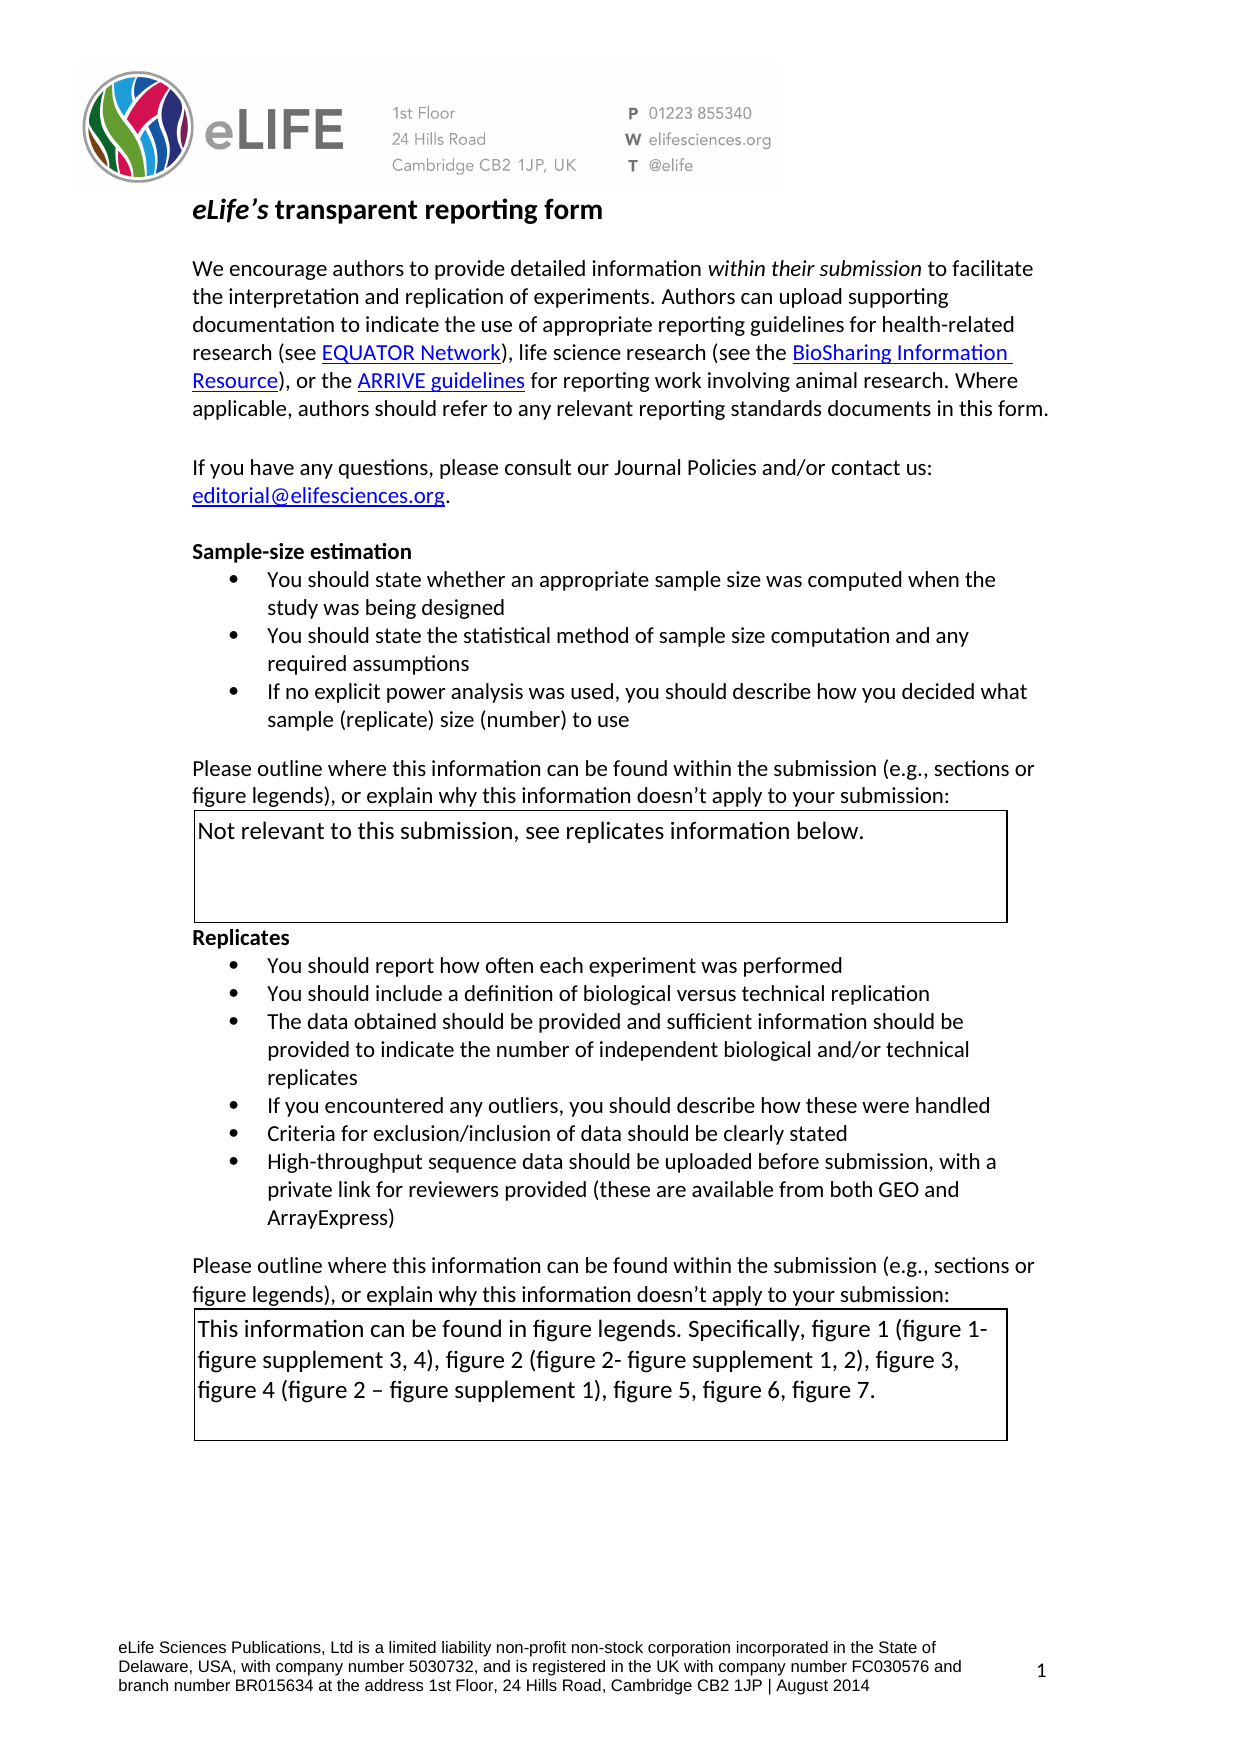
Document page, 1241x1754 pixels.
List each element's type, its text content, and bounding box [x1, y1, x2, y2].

text We encourage authors to provide detailed information within their submission to facilitate the interpretation and replication of experiments. Authors can upload supporting documentation to indicate the use of appropriate reporting guidelines for health-related research (see EQUATOR Network), life science research (see the BioSharing Information Resource), or the ARRIVE guidelines for reporting work involving animal research. Where applicable, authors should refer to any relevant reporting standards documents in this form. [192, 254, 1053, 423]
text Sample-size estimation [192, 537, 1053, 565]
list If you encountered any outliers, you should describe how these were handled [229, 1091, 1053, 1119]
text eLife’s transparent reporting form [192, 191, 1053, 226]
list You should state whether an appropriate sample size was computed when the study was being designed [229, 565, 1053, 621]
list Criteria for exclusion/inclusion of data should be clearly stated [229, 1119, 1053, 1147]
text This information can be found in figure legends. Specifically, figure 1 (figure 1- figure supplement 3, 4), figure 2 (figure 2- figure supplement 1, 2), figure 3, figure 4 (figure 2 – figure supplement 1), figure 5, figure 6, figure 7. [195, 1311, 1006, 1405]
list High-throughput sequence data should be uploaded before submission, with a private link for reviewers provided (these are available from both GEO and ArrayExpress) [229, 1147, 1053, 1231]
list If no explicit power analysis was used, you should describe how you decided what sample (replicate) size (number) to use [229, 677, 1053, 733]
list You should include a definition of biological versus technical replication [229, 979, 1053, 1007]
list You should report how often each experiment was performed [229, 951, 1053, 979]
picture [73, 59, 784, 191]
list The data obtained should be provided and sufficient information should be provided to indicate the number of independent biological and/or technical replicates [229, 1007, 1053, 1091]
text Replicates [192, 838, 1053, 951]
text Not relevant to this submission, see replicates information below. [195, 813, 1006, 848]
text If you have any questions, please consult our Journal Policies and/or contact us: editorial@elifesciences.org. [192, 453, 1053, 509]
list You should state the statistical method of sample size computation and any required assumptions [229, 621, 1053, 677]
